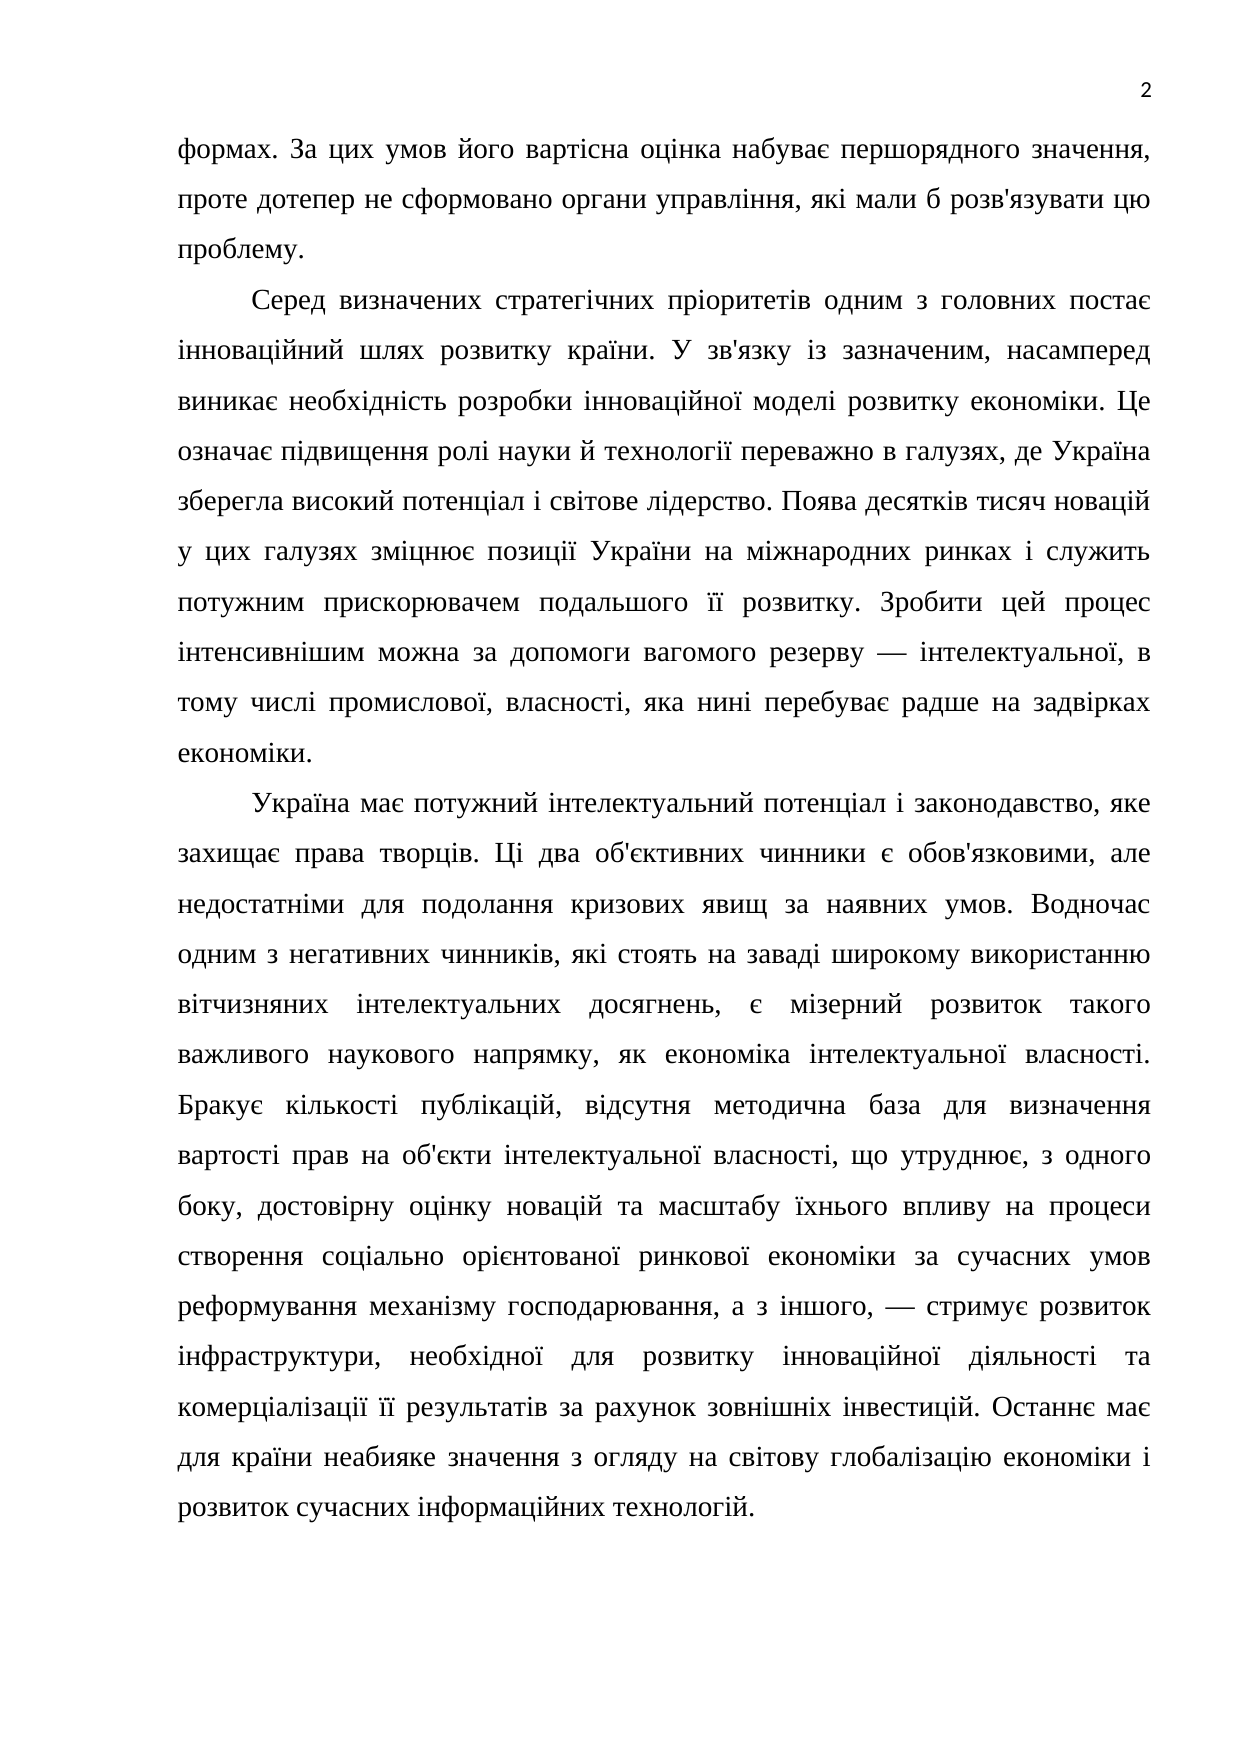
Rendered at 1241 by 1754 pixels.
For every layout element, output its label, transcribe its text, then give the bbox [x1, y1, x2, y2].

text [177, 131, 1152, 265]
text Серед визначених стратегічних пріоритетів одним з головних постає інноваційний шлях розвитку країни. У зв'язку із зазначеним, насамперед виникає необхідність розробки інноваційної моделі розвитку економіки. Це означає підвищення ролі науки й технології переважно в галузях, де Україна зберегла високий потенціал і світове лідерство. Поява десятків тисяч новацій у цих галузях зміцнює позиції України на міжнародних ринках і служить потужним прискорювачем подальшого її розвитку. Зробити цей процес інтенсивнішим можна за допомоги вагомого резерву — інтелектуальної, в тому числі промислової, власності, яка нині перебуває радше на задвірках економіки. [177, 282, 1152, 768]
text Україна має потужний інтелектуальний потенціал і законодавство, яке захищає права творців. Ці два об'єктивних чинники є обов'язковими, але недостатніми для подолання кризових явищ за наявних умов. Водночас одним з негативних чинників, які стоять на заваді широкому використанню вітчизняних інтелектуальних досягнень, є мізерний розвиток такого важливого наукового напрямку, як економіка інтелектуальної власності. Бракує кількості публікацій, відсутня методична база для визначення вартості прав на об'єкти інтелектуальної власності, що утруднює, з одного боку, достовірну оцінку новацій та масштабу їхнього впливу на процеси створення соціально орієнтованої ринкової економіки за сучасних умов реформування механізму господарювання, а з іншого, — стримує розвиток інфраструктури, необхідної для розвитку інноваційної діяльності та комерціалізації її результатів за рахунок зовнішніх інвестицій. Останнє має для країни неабияке значення з огляду на світову глобалізацію економіки і розвиток сучасних інформаційних технологій. [177, 785, 1152, 1523]
